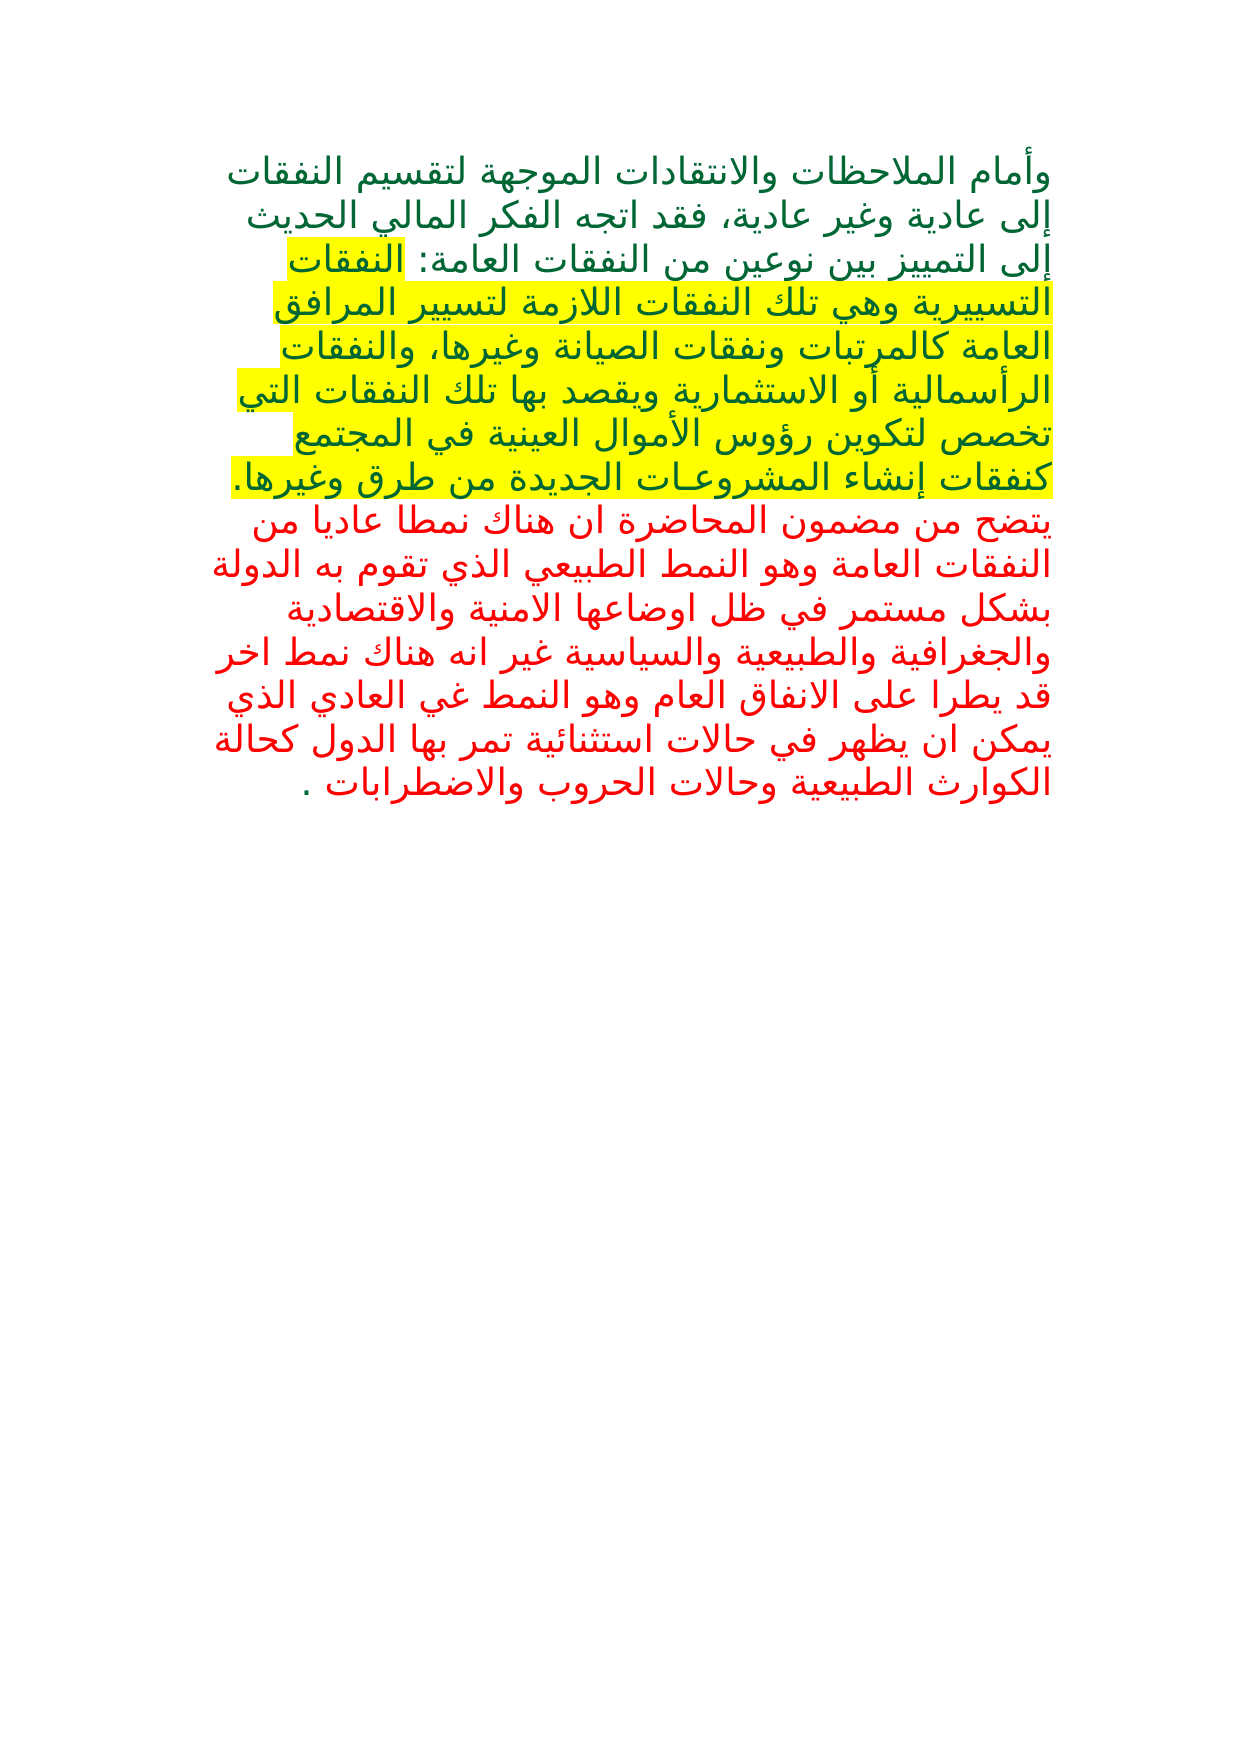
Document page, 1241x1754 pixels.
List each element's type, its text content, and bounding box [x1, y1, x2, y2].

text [187, 150, 1053, 499]
text يتضح من مضمون المحاضرة ان هناك نمطا عاديا من النفقات العامة وهو النمط الطبيعي الذي تقوم به الدولة بشكل مستمر في ظل اوضاعها الامنية والاقتصادية والجغرافية والطبيعية والسياسية غير انه هناك نمط اخر قد يطرا على الانفاق العام وهو النمط غي العادي الذي يمكن ان يظهر في حالات استثنائية تمر بها الدول كحالة الكوارث الطبيعية وحالات الحروب والاضطرابات . [187, 499, 1053, 805]
